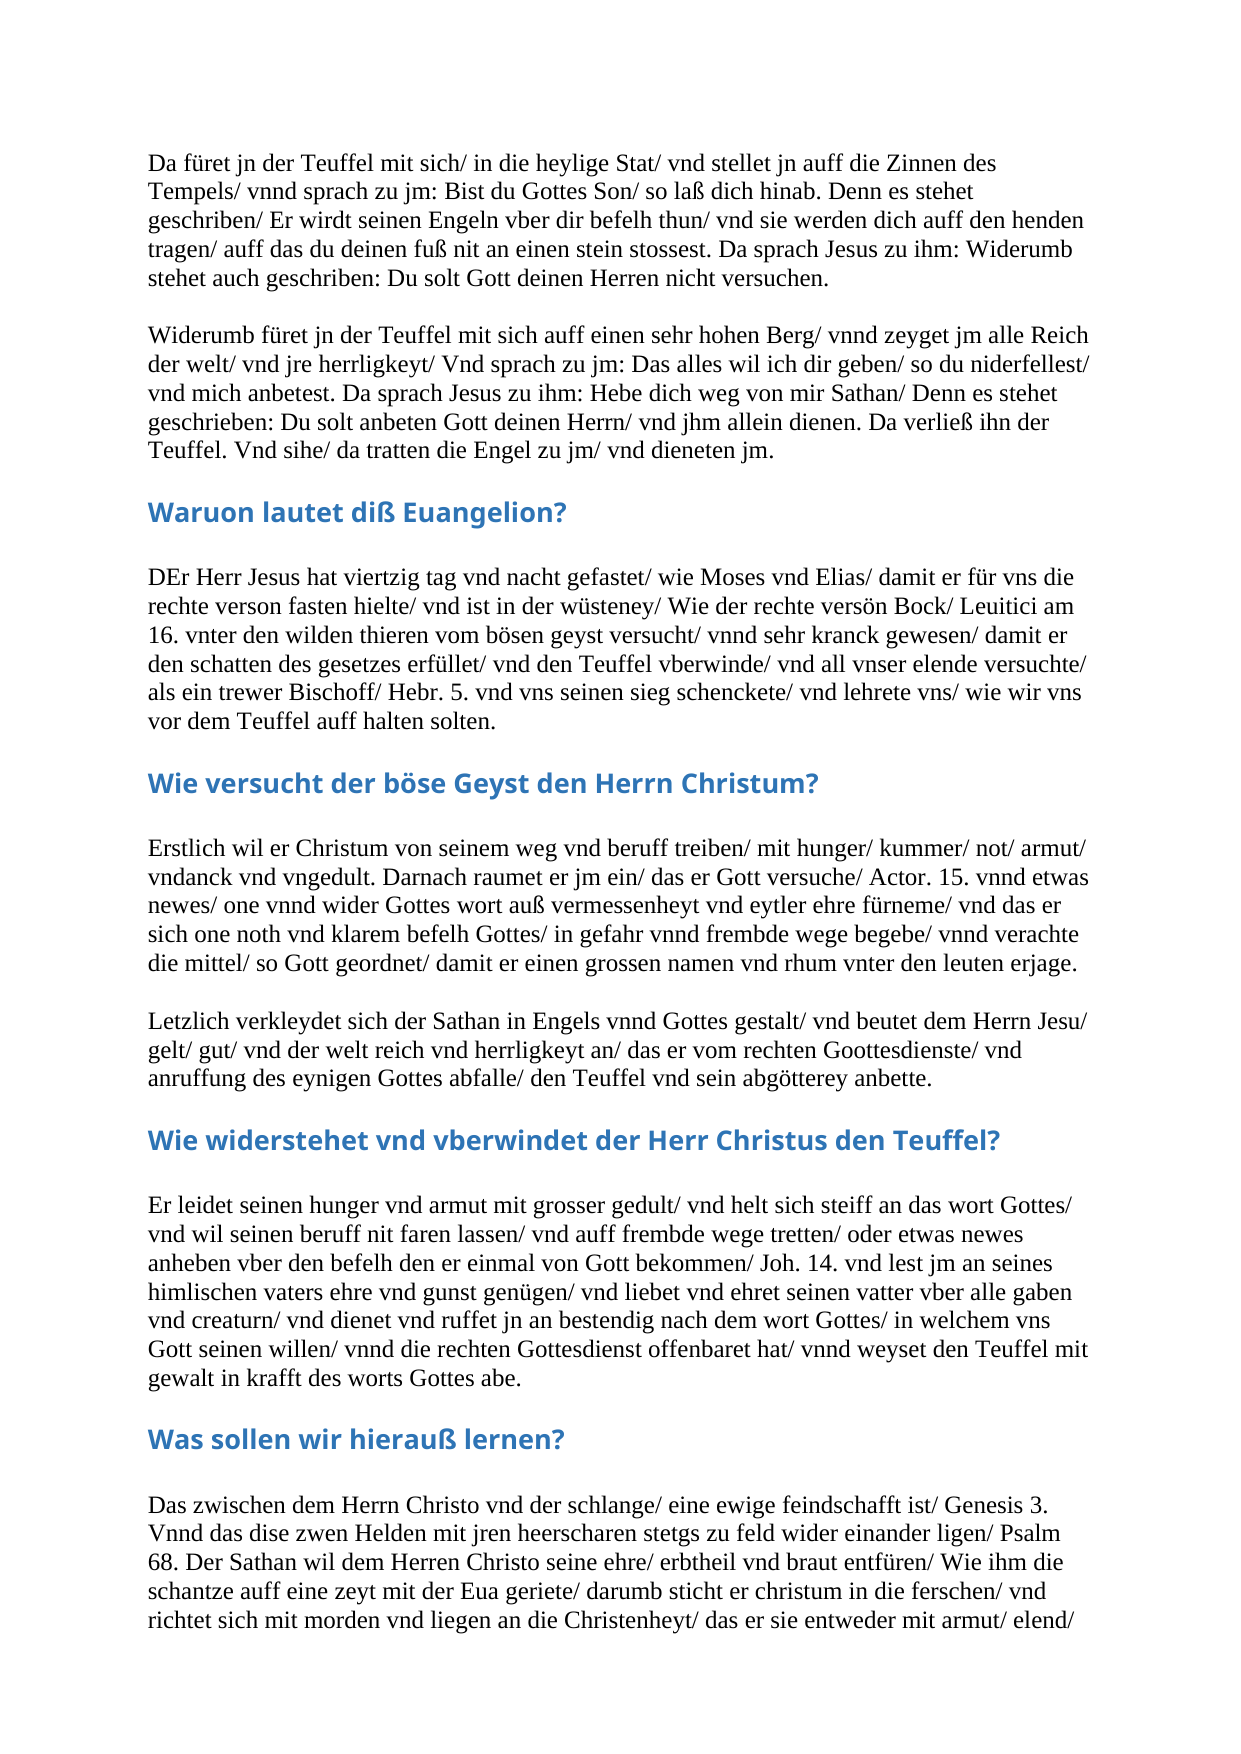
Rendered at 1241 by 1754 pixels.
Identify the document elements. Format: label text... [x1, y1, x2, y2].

text Er leidet seinen hunger vnd armut mit grosser gedult/ vnd helt sich steiff an das wort Gottes/ vnd wil seinen beruff nit faren lassen/ vnd auff frembde wege tretten/ oder etwas newes anheben vber den befelh den er einmal von Gott bekommen/ Joh. 14. vnd lest jm an seines himlischen vaters ehre vnd gunst genügen/ vnd liebet vnd ehret seinen vatter vber alle gaben vnd creaturn/ vnd dienet vnd ruffet jn an bestendig nach dem wort Gottes/ in welchem vns Gott seinen willen/ vnnd die rechten Gottesdienst offenbaret hat/ vnnd weyset den Teuffel mit gewalt in krafft des worts Gottes abe. [148, 1190, 1093, 1392]
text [148, 1490, 1093, 1633]
subtitle Waruon lautet diß Euangelion? [148, 493, 1093, 530]
text Erstlich wil er Christum von seinem weg vnd beruff treiben/ mit hunger/ kummer/ not/ armut/ vndanck vnd vngedult. Darnach raumet er jm ein/ das er Gott versuche/ Actor. 15. vnnd etwas newes/ one vnnd wider Gottes wort auß vermessenheyt vnd eytler ehre fürneme/ vnd das er sich one noth vnd klarem befelh Gottes/ in gefahr vnnd frembde wege begebe/ vnnd verachte die mittel/ so Gott geordnet/ damit er einen grossen namen vnd rhum vnter den leuten erjage. [148, 833, 1093, 977]
subtitle Wie versucht der böse Geyst den Herrn Christum? [148, 764, 1093, 801]
text Da füret jn der Teuffel mit sich/ in die heylige Stat/ vnd stellet jn auff die Zinnen des Tempels/ vnnd sprach zu jm: Bist du Gottes Son/ so laß dich hinab. Denn es stehet geschriben/ Er wirdt seinen Engeln vber dir befelh thun/ vnd sie werden dich auff den henden tragen/ auff das du deinen fuß nit an einen stein stossest. Da sprach Jesus zu ihm: Widerumb stehet auch geschriben: Du solt Gott deinen Herren nicht versuchen. [148, 148, 1093, 291]
subtitle Wie widerstehet vnd vberwindet der Herr Christus den Teuffel? [148, 1121, 1093, 1158]
text DEr Herr Jesus hat viertzig tag vnd nacht gefastet/ wie Moses vnd Elias/ damit er für vns die rechte verson fasten hielte/ vnd ist in der wüsteney/ Wie der rechte versön Bock/ Leuitici am 16. vnter den wilden thieren vom bösen geyst versucht/ vnnd sehr kranck gewesen/ damit er den schatten des gesetzes erfüllet/ vnd den Teuffel vberwinde/ vnd all vnser elende versuchte/ als ein trewer Bischoff/ Hebr. 5. vnd vns seinen sieg schenckete/ vnd lehrete vns/ wie wir vns vor dem Teuffel auff halten solten. [148, 562, 1093, 735]
text Letzlich verkleydet sich der Sathan in Engels vnnd Gottes gestalt/ vnd beutet dem Herrn Jesu/ gelt/ gut/ vnd der welt reich vnd herrligkeyt an/ das er vom rechten Goottesdienste/ vnd anruffung des eynigen Gottes abfalle/ den Teuffel vnd sein abgötterey anbette. [148, 1006, 1093, 1092]
subtitle Was sollen wir hierauß lernen? [148, 1421, 1093, 1458]
text Widerumb füret jn der Teuffel mit sich auff einen sehr hohen Berg/ vnnd zeyget jm alle Reich der welt/ vnd jre herrligkeyt/ Vnd sprach zu jm: Das alles wil ich dir geben/ so du niderfellest/ vnd mich anbetest. Da sprach Jesus zu ihm: Hebe dich weg von mir Sathan/ Denn es stehet geschrieben: Du solt anbeten Gott deinen Herrn/ vnd jhm allein dienen. Da verließ ihn der Teuffel. Vnd sihe/ da tratten die Engel zu jm/ vnd dieneten jm. [148, 321, 1093, 464]
